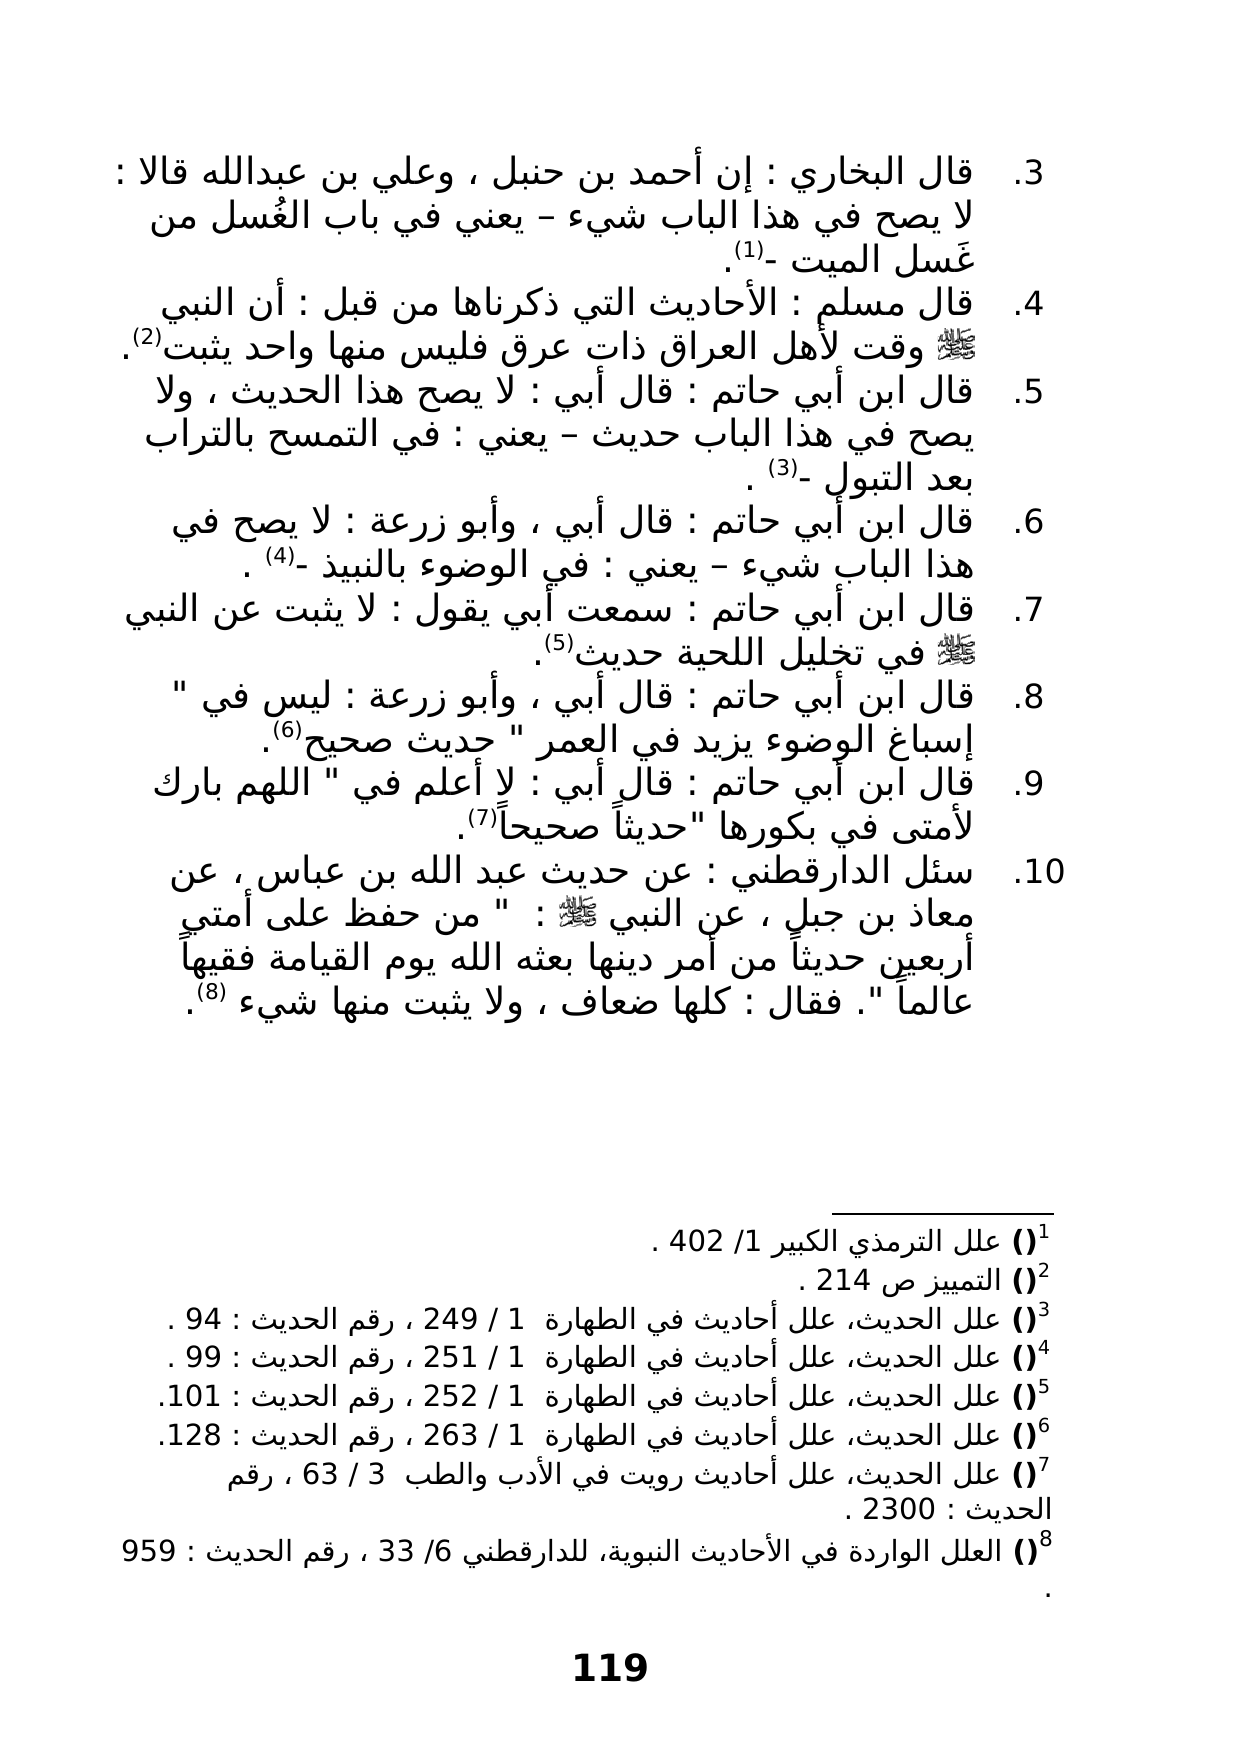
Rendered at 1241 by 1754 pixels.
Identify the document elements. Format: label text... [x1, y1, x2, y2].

list قال ابن أبي حاتم : قال أبي ، وأبو زرعة : ليس في " إسباغ الوضوء يزيد في العمر " حديث صحيح(). [112, 674, 1012, 761]
list قال ابن أبي حاتم : قال أبي : لا أعلم في " اللهم بارك لأمتى في بكورها "حديثاً صحيحاً(). [112, 761, 1012, 848]
picture [937, 328, 975, 360]
list قال ابن أبي حاتم : قال أبي : لا يصح هذا الحديث ، ولا يصح في هذا الباب حديث – يعني : في التمسح بالتراب بعد التبول -() . [112, 368, 1012, 499]
list قال البخاري : إن أحمد بن حنبل ، وعلي بن عبدالله قالا : لا يصح في هذا الباب شيء – يعني في باب الغُسل من غَسل الميت -(). [112, 150, 1012, 281]
list قال ابن أبي حاتم : سمعت أبي يقول : لا يثبت عن النبي في تخليل اللحية حديث(). [112, 586, 1012, 674]
picture [937, 633, 975, 665]
list سئل الدارقطني : عن حديث عبد الله بن عباس ، عن معاذ بن جبل ، عن النبي : " من حفظ على أمتي أربعين حديثاً من أمر دينها بعثه الله يوم القيامة فقيهاً عالماً ". فقال : كلها ضعاف ، ولا يثبت منها شيء (). [112, 848, 1012, 1023]
picture [559, 895, 597, 927]
list قال ابن أبي حاتم : قال أبي ، وأبو زرعة : لا يصح في هذا الباب شيء – يعني : في الوضوء بالنبيذ -() . [112, 499, 1012, 586]
list قال مسلم : الأحاديث التي ذكرناها من قبل : أن النبي وقت لأهل العراق ذات عرق فليس منها واحد يثبت(). [112, 281, 1012, 368]
